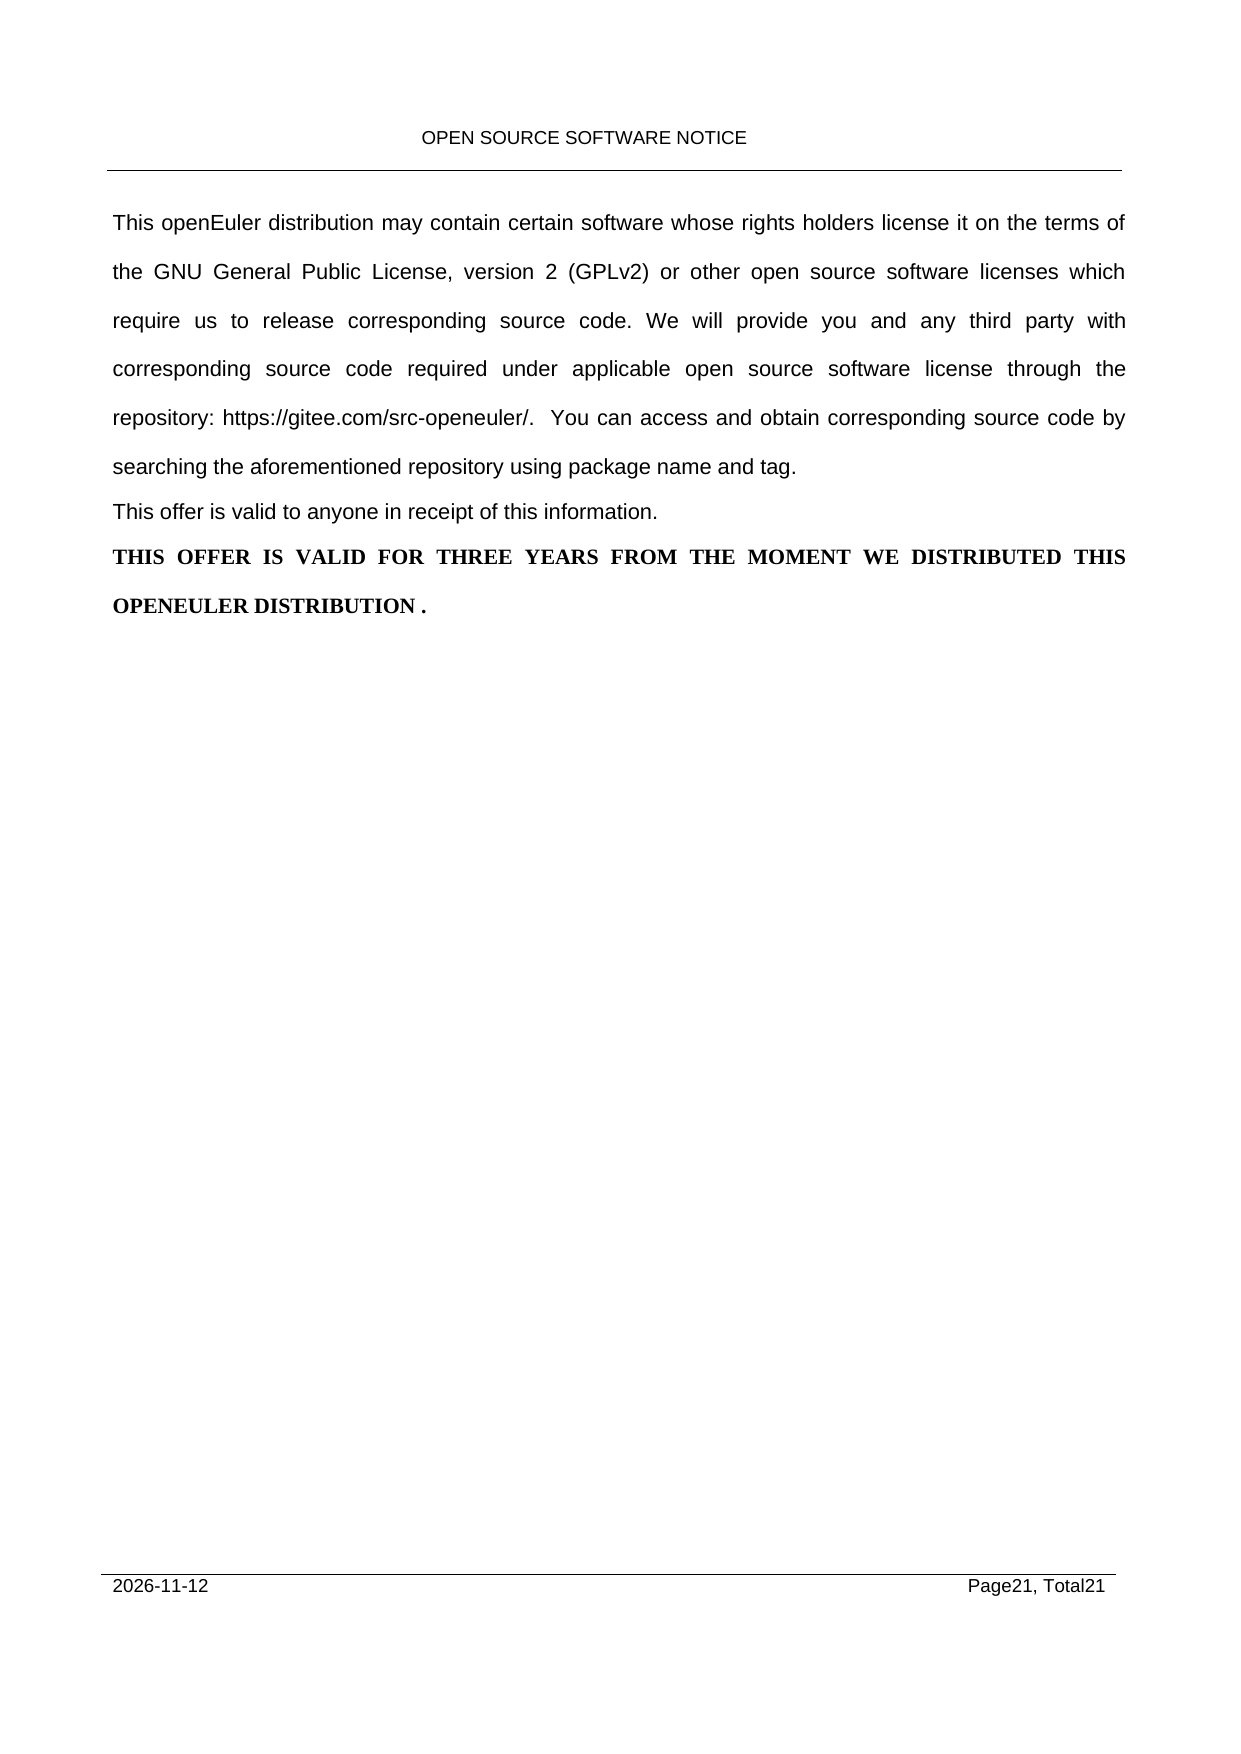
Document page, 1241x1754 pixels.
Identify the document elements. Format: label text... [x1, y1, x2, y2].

text THIS OFFER IS VALID FOR THREE YEARS FROM THE MOMENT WE DISTRIBUTED THIS OPENEULER DISTRIBUTION . [112, 540, 1128, 622]
text This offer is valid to anyone in receipt of this information. [112, 495, 1128, 528]
text This openEuler distribution may contain certain software whose rights holders license it on the terms of the GNU General Public License, version 2 (GPLv2) or other open source software licenses which require us to release corresponding source code. We will provide you and any third party with corresponding source code required under applicable open source software license through the repository: https://gitee.com/src-openeuler/. You can access and obtain corresponding source code by searching the aforementioned repository using package name and tag. [112, 206, 1128, 483]
